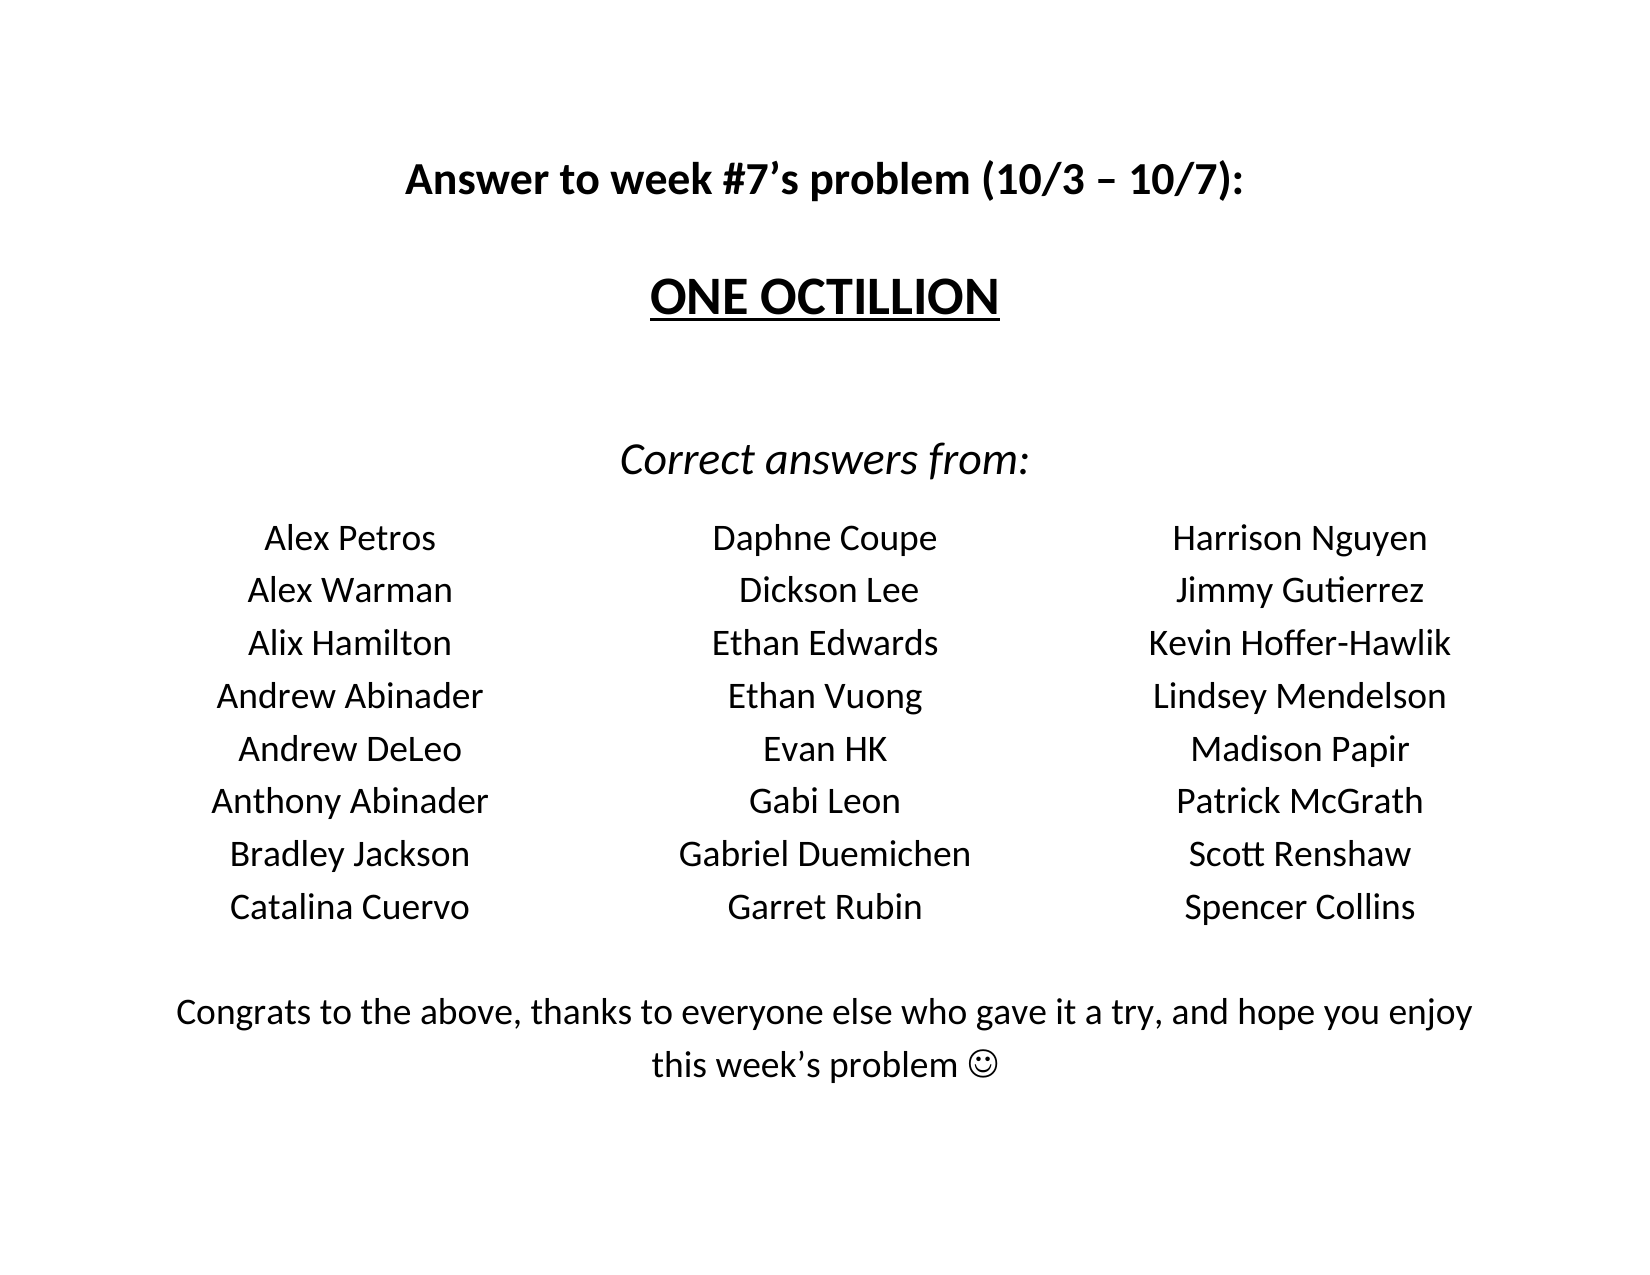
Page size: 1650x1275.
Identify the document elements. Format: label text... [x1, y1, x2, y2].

text Andrew DeLeo [150, 724, 550, 770]
text Ethan Edwards [625, 619, 1025, 665]
text Anthony Abinader [150, 777, 550, 823]
text Congrats to the above, thanks to everyone else who gave it a try, and hope you enjoy this week’s problem [150, 988, 1500, 1087]
text Gabi Leon [625, 777, 1025, 823]
text Correct answers from: [150, 430, 1500, 486]
text Garret Rubin [625, 883, 1025, 928]
text Harrison Nguyen [1100, 514, 1500, 559]
text Alex Warman [150, 566, 550, 612]
text Andrew Abinader [150, 672, 550, 718]
text Bradley Jackson [150, 830, 550, 876]
text Evan HK [625, 724, 1025, 770]
text Madison Papir [1100, 724, 1500, 770]
text Alix Hamilton [150, 619, 550, 665]
text Ethan Vuong [625, 672, 1025, 718]
text Answer to week #7’s problem (10/3 – 10/7): [150, 150, 1500, 206]
text Gabriel Duemichen [625, 830, 1025, 876]
text Patrick McGrath [1100, 777, 1500, 823]
text Scott Renshaw [1100, 830, 1500, 876]
text Lindsey Mendelson [1100, 672, 1500, 718]
text Catalina Cuervo [150, 883, 550, 928]
text Kevin Hoffer-Hawlik [1100, 619, 1500, 665]
text Daphne Coupe [625, 514, 1025, 559]
text Dickson Lee [625, 566, 1025, 612]
text Alex Petros [150, 514, 550, 559]
text Spencer Collins [1100, 883, 1500, 928]
text ONE OCTILLION [150, 262, 1500, 328]
text Jimmy Gutierrez [1100, 566, 1500, 612]
